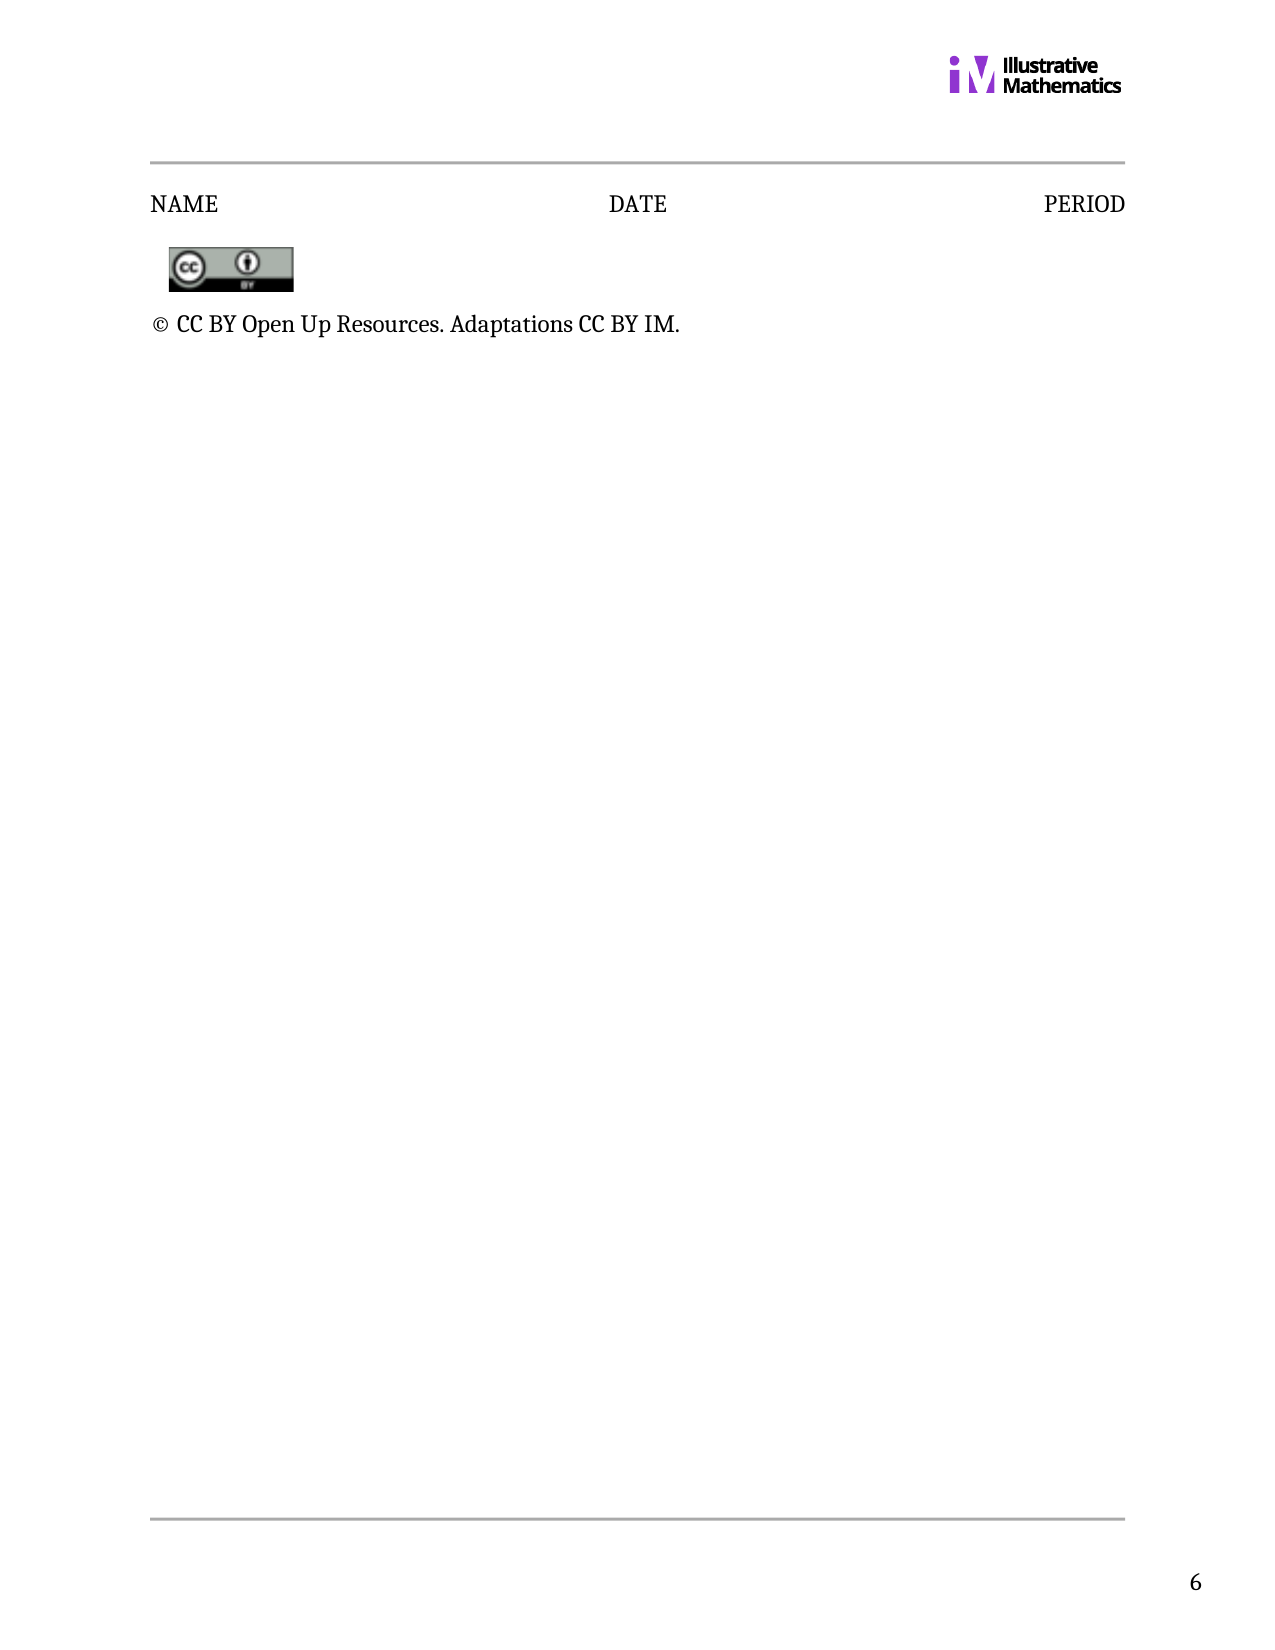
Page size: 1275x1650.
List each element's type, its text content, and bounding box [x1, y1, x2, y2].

text © CC BY Open Up Resources. Adaptations CC BY IM. [150, 310, 1125, 339]
picture [949, 55, 1121, 93]
picture [168, 247, 294, 292]
